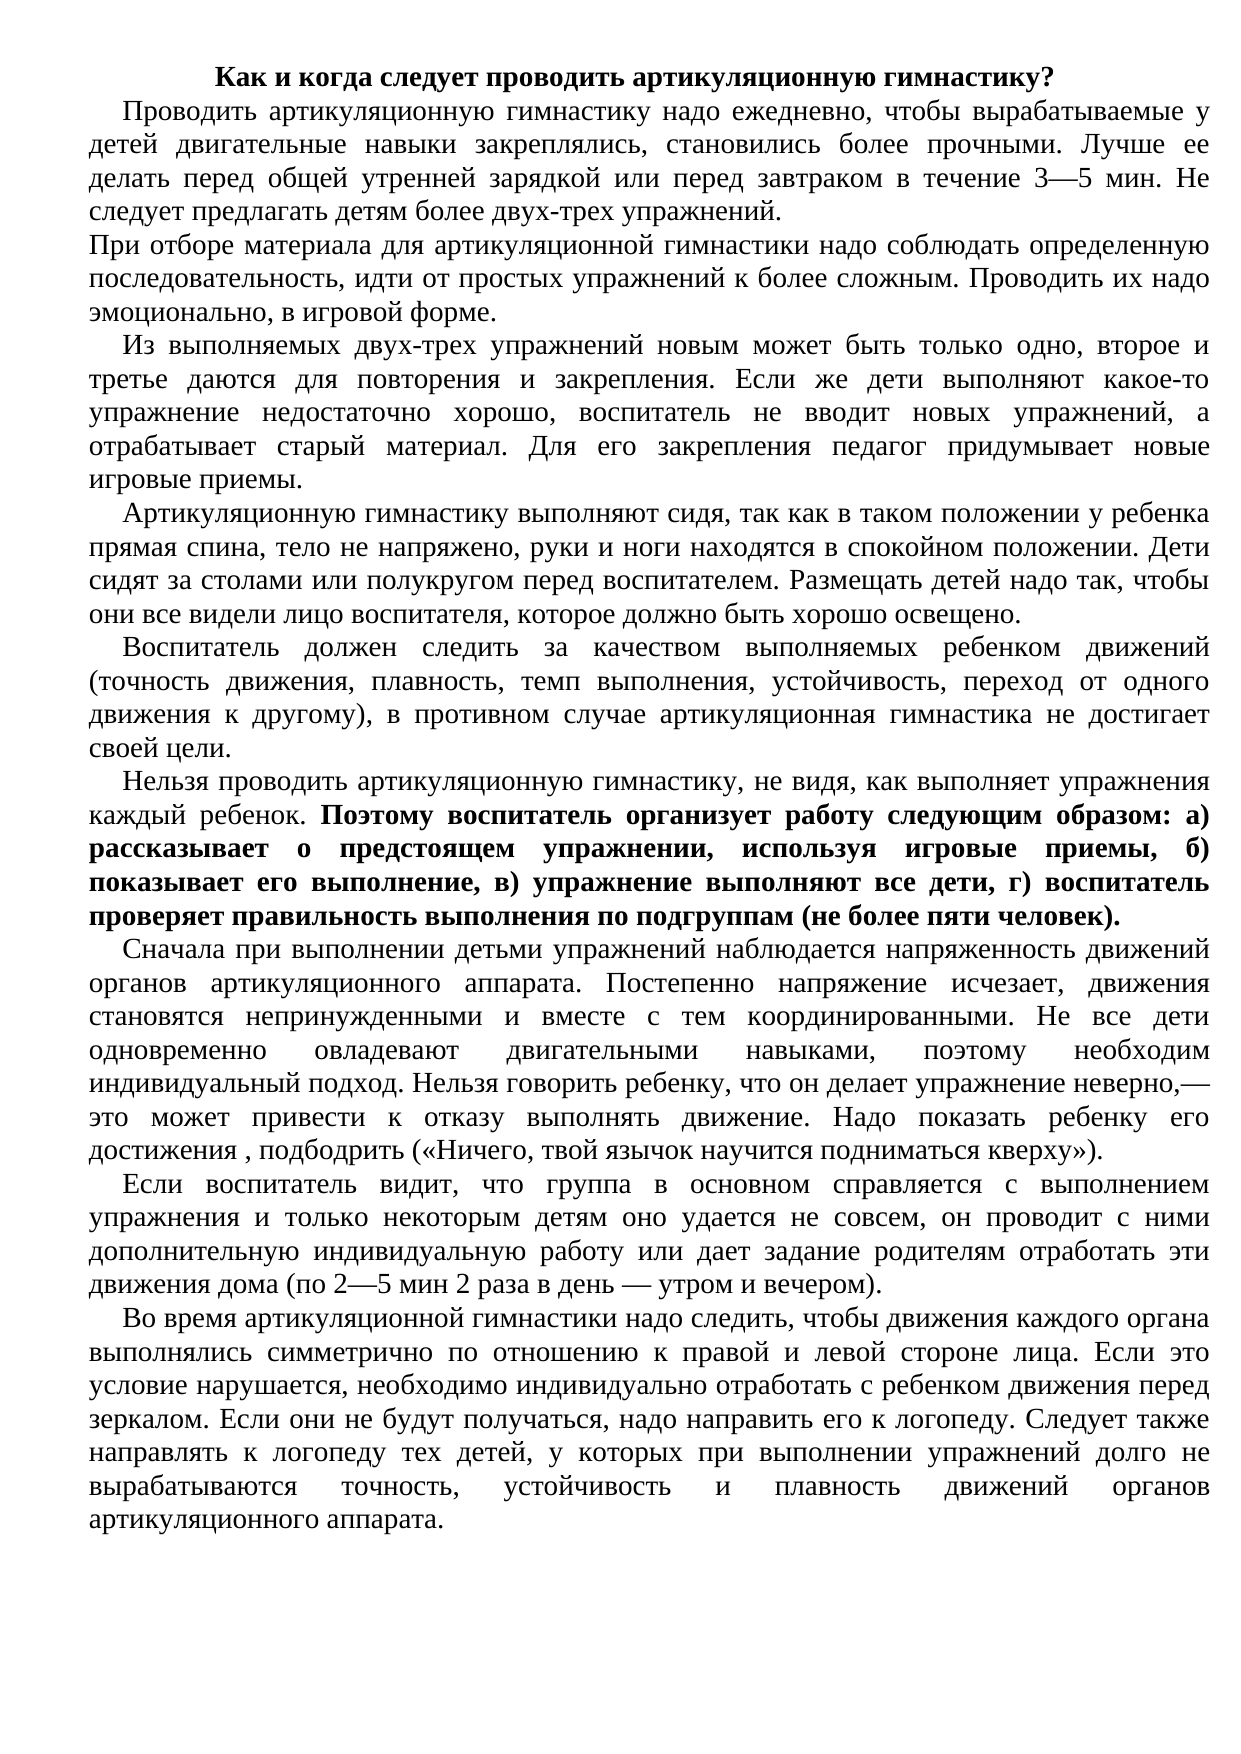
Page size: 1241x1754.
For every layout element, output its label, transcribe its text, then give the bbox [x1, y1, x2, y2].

text Воспитатель должен следить за качеством выполняемых ребенком движений (точность движения, плавность, темп выполнения, устойчивость, переход от одного движения к другому), в противном случае артикуляционная гимнастика не достигает своей цели. [89, 629, 1211, 763]
text При отборе материала для артикуляционной гимнастики надо соблюдать определенную последовательность, идти от простых упражнений к более сложным. Проводить их надо эмоционально, в игровой форме. [89, 227, 1211, 327]
text Как и когда следует проводить артикуляционную гимнастику? [59, 59, 1211, 93]
text Проводить артикуляционную гимнастику надо ежедневно, чтобы вырабатываемые у детей двигательные навыки закреплялись, становились более прочными. Лучше ее делать перед общей утренней зарядкой или перед завтраком в течение 3—5 мин. Не следует предлагать детям более двух-трех упражнений. [89, 93, 1211, 227]
text Артикуляционную гимнастику выполняют сидя, так как в таком положении у ребенка прямая спина, тело не напряжено, руки и ноги находятся в спокойном положении. Дети сидят за столами или полукругом перед воспитателем. Размещать детей надо так, чтобы они все видели лицо воспитателя, которое должно быть хорошо освещено. [89, 495, 1211, 629]
text Если воспитатель видит, что группа в основном справляется с выполнением упражнения и только некоторым детям оно удается не совсем, он проводит с ними дополнительную индивидуальную работу или дает задание родителям отработать эти движения дома (по 2—5 мин 2 раза в день — утром и вечером). [89, 1166, 1211, 1300]
text Нельзя проводить артикуляционную гимнастику, не видя, как выполняет упражнения каждый ребенок. Поэтому воспитатель организует работу следующим образом: а) рассказывает о предстоящем упражнении, используя игровые приемы, б) показывает его выполнение, в) упражнение выполняют все дети, г) воспитатель проверяет правильность выполнения по подгруппам (не более пяти человек). [89, 763, 1211, 931]
text Во время артикуляционной гимнастики надо следить, чтобы движения каждого органа выполнялись симметрично по отношению к правой и левой стороне лица. Если это условие нарушается, необходимо индивидуально отработать с ребенком движения перед зеркалом. Если они не будут получаться, надо направить его к логопеду. Следует также направлять к логопеду тех детей, у которых при выполнении упражнений долго не вырабатываются точность, устойчивость и плавность движений органов артикуляционного аппарата. [89, 1300, 1211, 1535]
text Из выполняемых двух-трех упражнений новым может быть только одно, второе и третье даются для повторения и закрепления. Если же дети выполняют какое-то упражнение недостаточно хорошо, воспитатель не вводит новых упражнений, а отрабатывает старый материал. Для его закрепления педагог придумывает новые игровые приемы. [89, 327, 1211, 495]
text Сначала при выполнении детьми упражнений наблюдается напряженность движений органов артикуляционного аппарата. Постепенно напряжение исчезает, движения становятся непринужденными и вместе с тем координированными. Не все дети одновременно овладевают двигательными навыками, поэтому необходим индивидуальный подход. Нельзя говорить ребенку, что он делает упражнение неверно,— это может привести к отказу выполнять движение. Надо показать ребенку его достижения , подбодрить («Ничего, твой язычок научится подниматься кверху»). [89, 931, 1211, 1166]
